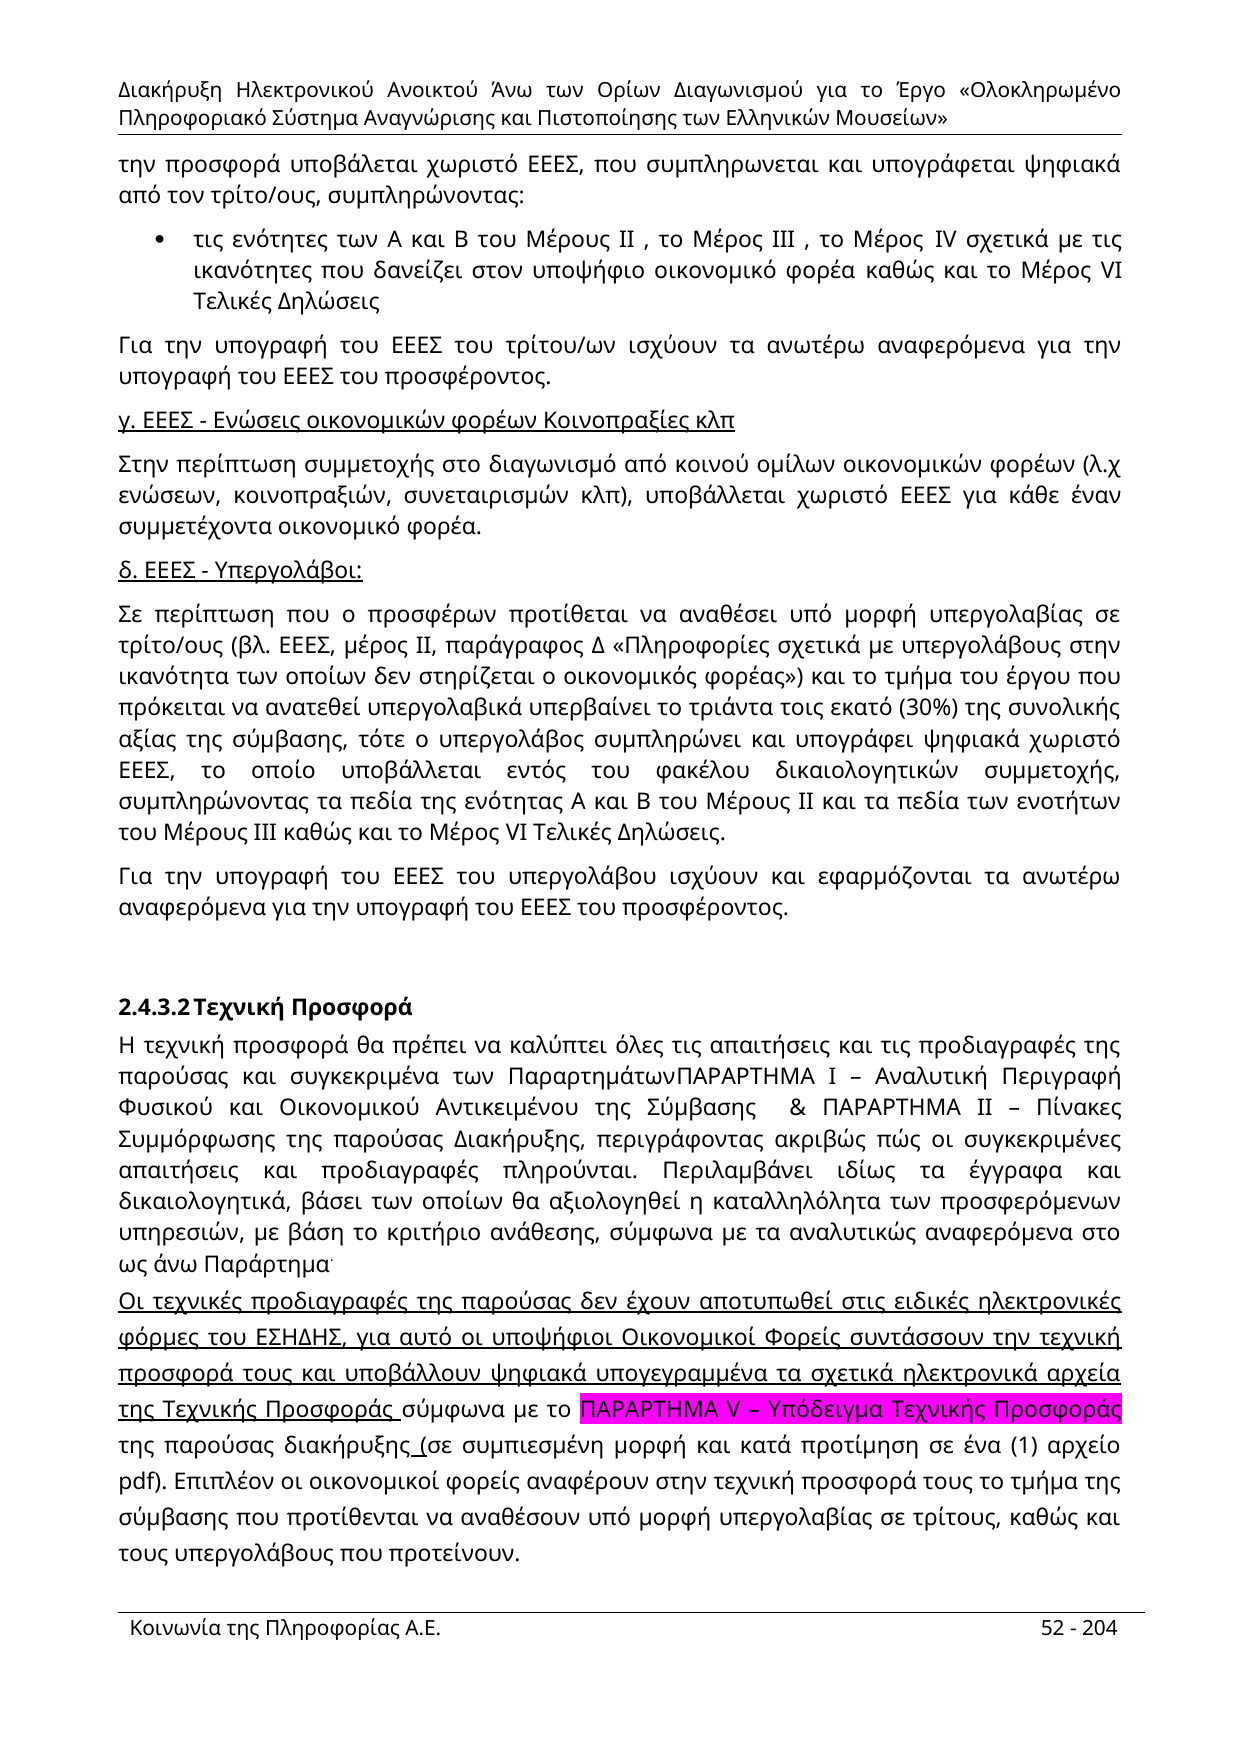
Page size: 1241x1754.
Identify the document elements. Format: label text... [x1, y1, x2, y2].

text Για την υπογραφή του ΕΕΕΣ του υπεργολάβου ισχύουν και εφαρμόζονται τα ανωτέρω αναφερόμενα για την υπογραφή του ΕΕΕΣ του προσφέροντος. [118, 860, 1122, 922]
text Σε περίπτωση που ο προσφέρων προτίθεται να αναθέσει υπό μορφή υπεργολαβίας σε τρίτο/ους (βλ. ΕΕΕΣ, μέρος ΙΙ, παράγραφος Δ «Πληροφορίες σχετικά με υπεργολάβους στην ικανότητα των οποίων δεν στηρίζεται ο οικονομικός φορέας») και το τμήμα του έργου που πρόκειται να ανατεθεί υπεργολαβικά υπερβαίνει το τριάντα τοις εκατό (30%) της συνολικής αξίας της σύμβασης, τότε ο υπεργολάβος συμπληρώνει και υπογράφει ψηφιακά χωριστό ΕΕΕΣ, το οποίο υποβάλλεται εντός του φακέλου δικαιολογητικών συμμετοχής, συμπληρώνοντας τα πεδία της ενότητας Α και Β του Μέρους ΙΙ και τα πεδία των ενοτήτων του Μέρους ΙΙΙ καθώς και το Μέρος VI Τελικές Δηλώσεις. [118, 597, 1122, 847]
subtitle Τεχνική Προσφορά [118, 991, 1122, 1022]
text Οι τεχνικές προδιαγραφές της παρούσας δεν έχουν αποτυπωθεί στις ειδικές ηλεκτρονικές φόρμες του ΕΣΗΔΗΣ, για αυτό οι υποψήφιοι Οικονομικοί Φορείς συντάσσουν την τεχνική προσφορά τους και υποβάλλουν ψηφιακά υπογεγραμμένα τα σχετικά ηλεκτρονικά αρχεία της Τεχνικής Προσφοράς σύμφωνα με το ΠΑΡΑΡΤΗΜΑ V – Υπόδειγμα Τεχνικής Προσφοράς της παρούσας διακήρυξης (σε συμπιεσμένη μορφή και κατά προτίμηση σε ένα (1) αρχείο pdf). Επιπλέον οι οικονομικοί φορείς αναφέρουν στην τεχνική προσφορά τους το τμήμα της σύμβασης που προτίθενται να αναθέσουν υπό μορφή υπεργολαβίας σε τρίτους, καθώς και τους υπεργολάβους που προτείνουν. [118, 1349, 1122, 1568]
text Για την υπογραφή του ΕΕΕΣ του τρίτου/ων ισχύουν τα ανωτέρω αναφερόμενα για την υπογραφή του ΕΕΕΣ του προσφέροντος. [118, 329, 1122, 391]
text γ. ΕΕΕΣ - Ενώσεις οικονομικών φορέων Κοινοπραξίες κλπ [118, 404, 1122, 435]
text δ. ΕΕΕΣ - Υπεργολάβοι: [118, 554, 1122, 585]
text H τεχνική προσφορά θα πρέπει να καλύπτει όλες τις απαιτήσεις και τις προδιαγραφές της παρούσας και συγκεκριμένα των ΠαραρτημάτωνΠΑΡΑΡΤΗΜΑ Ι – Αναλυτική Περιγραφή Φυσικού και Οικονομικού Αντικειμένου της Σύμβασης & ΠΑΡΑΡΤΗΜΑ ΙΙ – Πίνακες Συμμόρφωσης της παρούσας Διακήρυξης, περιγράφοντας ακριβώς πώς οι συγκεκριμένες απαιτήσεις και προδιαγραφές πληρούνται. Περιλαμβάνει ιδίως τα έγγραφα και δικαιολογητικά, βάσει των οποίων θα αξιολογηθεί η καταλληλόλητα των προσφερόμενων υπηρεσιών, με βάση το κριτήριο ανάθεσης, σύμφωνα με τα αναλυτικώς αναφερόμενα στο ως άνω Παράρτημα. [118, 1029, 1122, 1279]
text Στην περίπτωση συμμετοχής στο διαγωνισμό από κοινού ομίλων οικονομικών φορέων (λ.χ ενώσεων, κοινοπραξιών, συνεταιρισμών κλπ), υποβάλλεται χωριστό ΕΕΕΣ για κάθε έναν συμμετέχοντα οικονομικό φορέα. [118, 447, 1122, 541]
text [118, 147, 1122, 210]
list τις ενότητες των Α και Β του Μέρους ΙΙ , το Μέρος ΙΙΙ , το Μέρος IV σχετικά με τις ικανότητες που δανείζει στον υποψήφιο οικονομικό φορέα καθώς και το Μέρος VI Τελικές Δηλώσεις [156, 222, 1122, 316]
